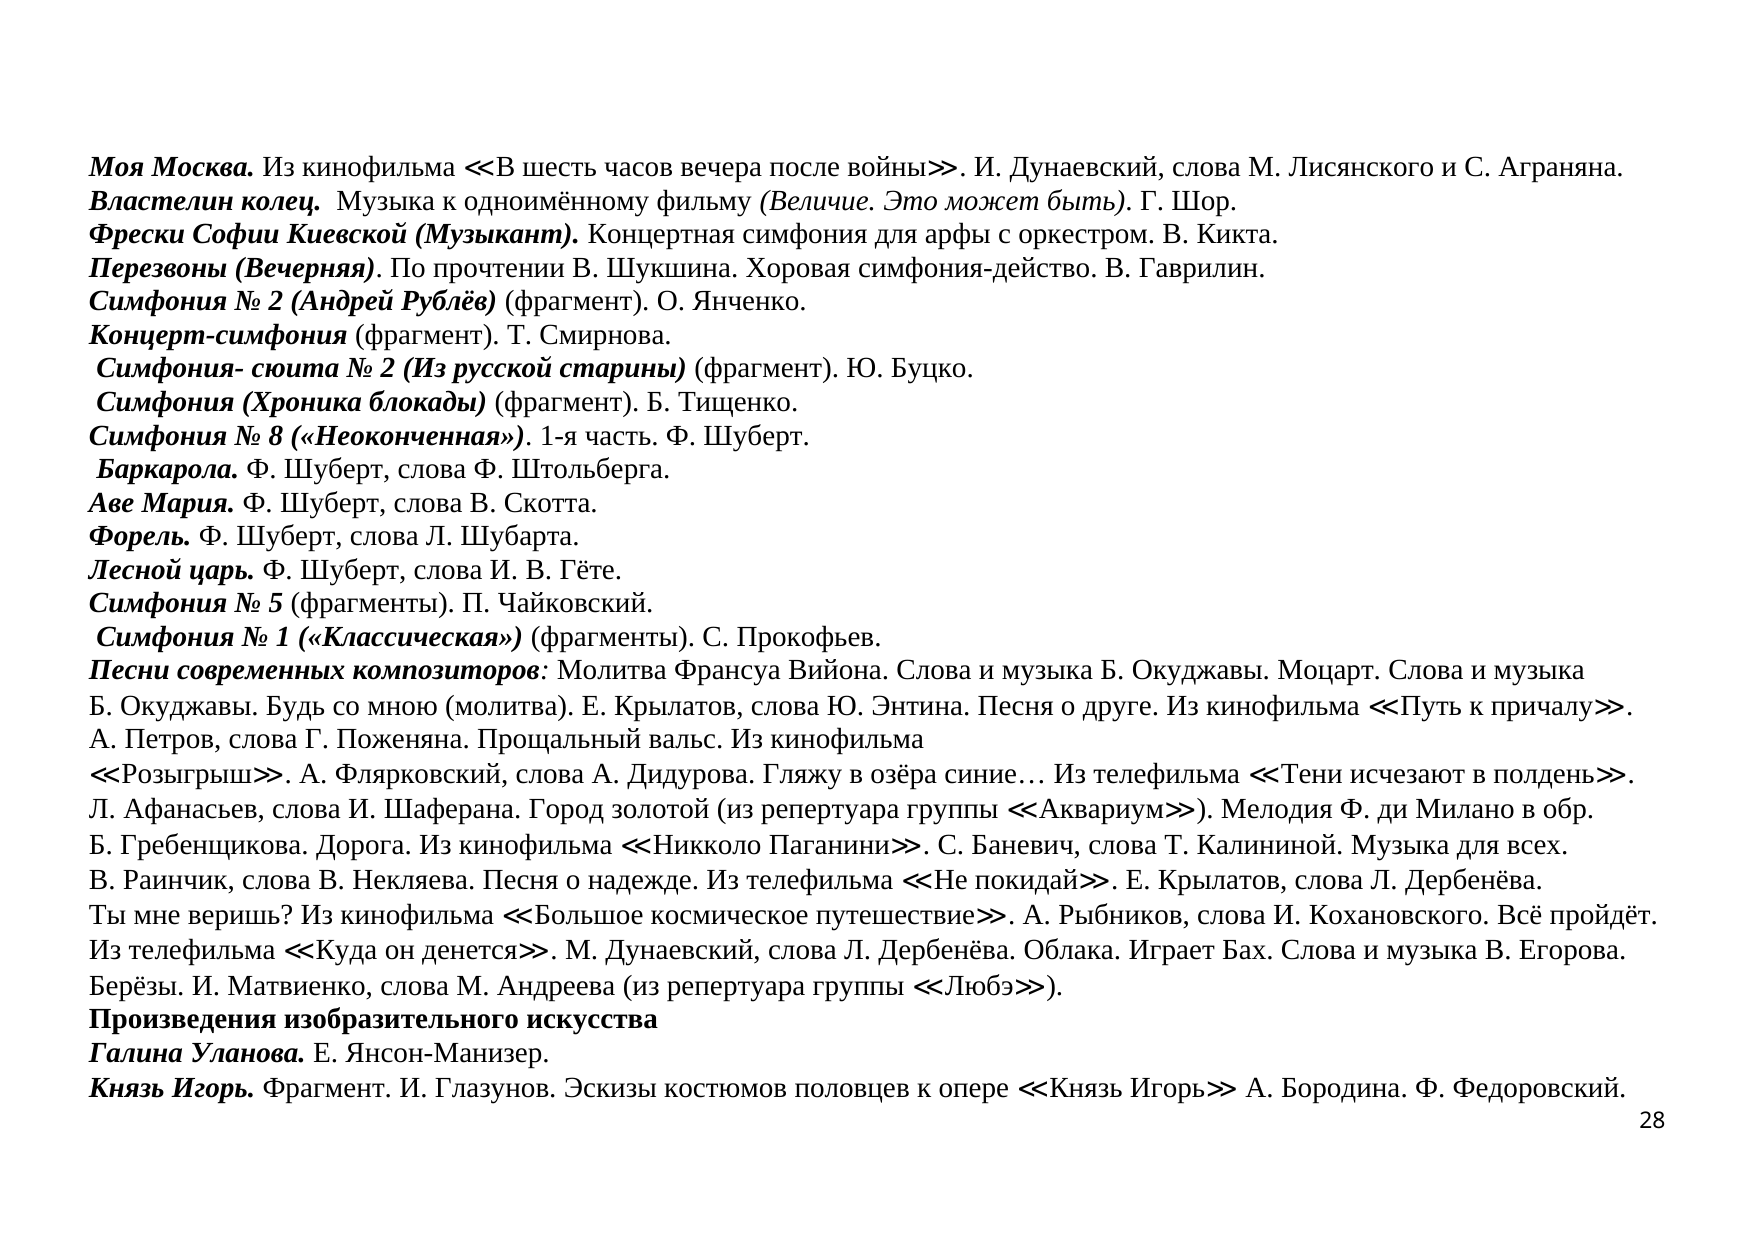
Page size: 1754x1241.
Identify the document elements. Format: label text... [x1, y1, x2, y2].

text Галина Уланова. Е. Янсон-Манизер. [89, 1035, 1665, 1068]
text Князь Игорь. Фрагмент. И. Глазунов. Эскизы костюмов половцев к опере ≪Князь Игорь≫ А. Бородина. Ф. Федоровский. [89, 1068, 1665, 1103]
text Симфония- сюита № 2 (Из русской старины) (фрагмент). Ю. Буцко. [89, 351, 1665, 384]
text Произведения изобразительного искусства [89, 1001, 1665, 1035]
text Симфония № 8 («Неоконченная»). 1-я часть. Ф. Шуберт. [89, 418, 1665, 451]
text Б. Гребенщикова. Дорога. Из кинофильма ≪Никколо Паганини≫. С. Баневич, слова Т. Калининой. Музыка для всех. В. Раинчик, слова В. Некляева. Песня о надежде. Из телефильма ≪Не покидай≫. Е. Крылатов, слова Л. Дербенёва. [89, 825, 1665, 896]
text Симфония № 5 (фрагменты). П. Чайковский. [89, 585, 1665, 619]
text Ты мне веришь? Из кинофильма ≪Большое космическое путешествие≫. А. Рыбников, слова И. Кохановского. Всё пройдёт. Из телефильма ≪Куда он денется≫. М. Дунаевский, слова Л. Дербенёва. Облака. Играет Бах. Слова и музыка В. Егорова. Берёзы. И. Матвиенко, слова М. Андреева (из репертуара группы ≪Любэ≫). [89, 896, 1665, 1001]
text Форель. Ф. Шуберт, слова Л. Шубарта. [89, 518, 1665, 552]
text Концерт-симфония (фрагмент). Т. Смирнова. [89, 317, 1665, 351]
text Моя Москва. Из кинофильма ≪В шесть часов вечера после войны≫. И. Дунаевский, слова М. Лисянского и С. Аграняна. Властелин колец. Музыка к одноимённому фильму (Величие. Это может быть). Г. Шор. [89, 148, 1665, 216]
text Симфония № 2 (Андрей Рублёв) (фрагмент). О. Янченко. [89, 283, 1665, 317]
text Б. Окуджавы. Будь со мною (молитва). Е. Крылатов, слова Ю. Энтина. Песня о друге. Из кинофильма ≪Путь к причалу≫. А. Петров, слова Г. Поженяна. Прощальный вальс. Из кинофильма [89, 686, 1665, 755]
text ≪Розыгрыш≫. А. Флярковский, слова А. Дидурова. Гляжу в озёра синие… Из телефильма ≪Тени исчезают в полдень≫. [89, 755, 1665, 790]
text Лесной царь. Ф. Шуберт, слова И. В. Гёте. [89, 552, 1665, 585]
text Песни современных композиторов: Молитва Франсуа Вийона. Слова и музыка Б. Окуджавы. Моцарт. Слова и музыка [89, 652, 1665, 686]
text Л. Афанасьев, слова И. Шаферана. Город золотой (из репертуара группы ≪Аквариум≫). Мелодия Ф. ди Милано в обр. [89, 790, 1665, 825]
text Баркарола. Ф. Шуберт, слова Ф. Штольберга. [89, 451, 1665, 485]
text Аве Мария. Ф. Шуберт, слова В. Скотта. [89, 485, 1665, 518]
text Фрески Софии Киевской (Музыкант). Концертная симфония для арфы с оркестром. В. Кикта. [89, 216, 1665, 250]
text Симфония (Хроника блокады) (фрагмент). Б. Тищенко. [89, 384, 1665, 418]
text Симфония № 1 («Классическая») (фрагменты). С. Прокофьев. [89, 619, 1665, 652]
text Перезвоны (Вечерняя). По прочтении В. Шукшина. Хоровая симфония-действо. В. Гаврилин. [89, 250, 1665, 283]
